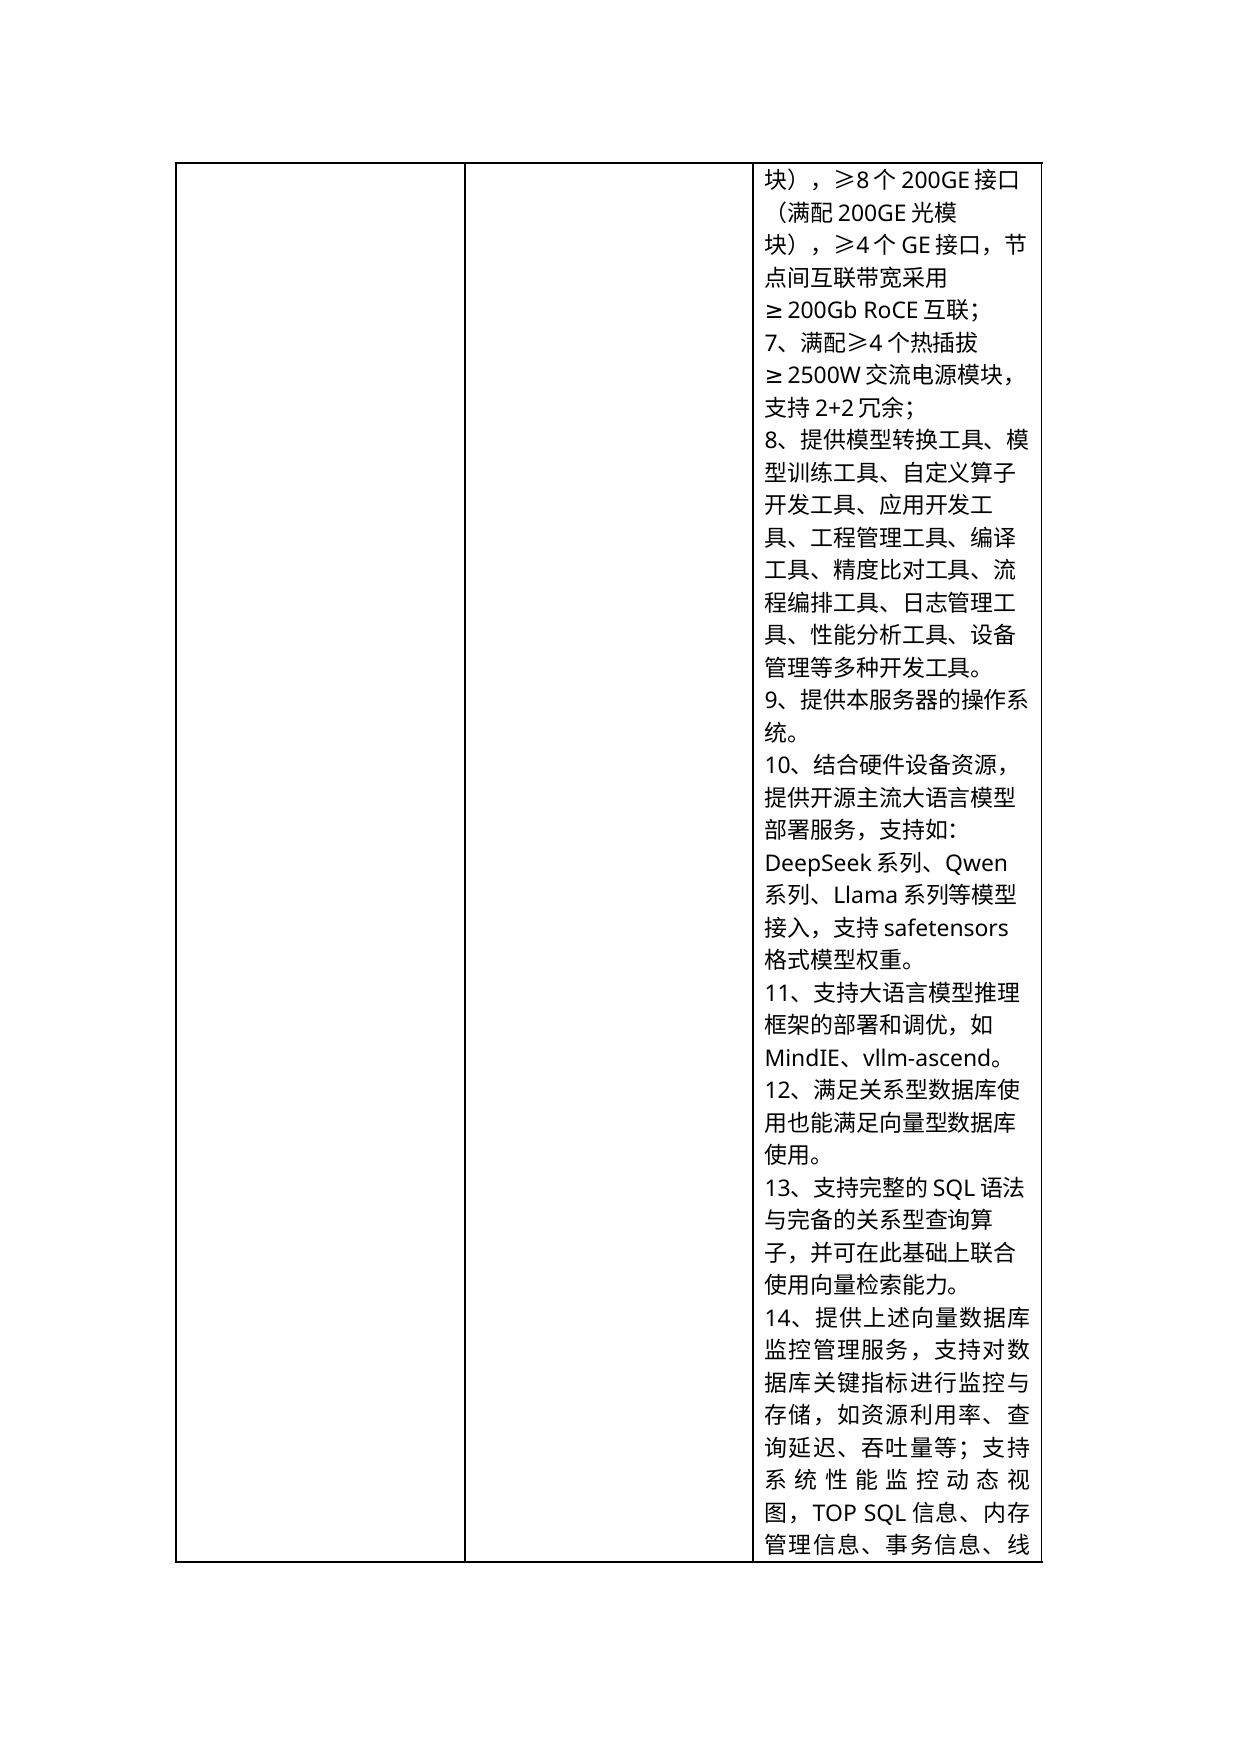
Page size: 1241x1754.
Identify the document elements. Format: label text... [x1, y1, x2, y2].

table_cell 1 [177, 164, 464, 1561]
table_cell [466, 164, 752, 1561]
